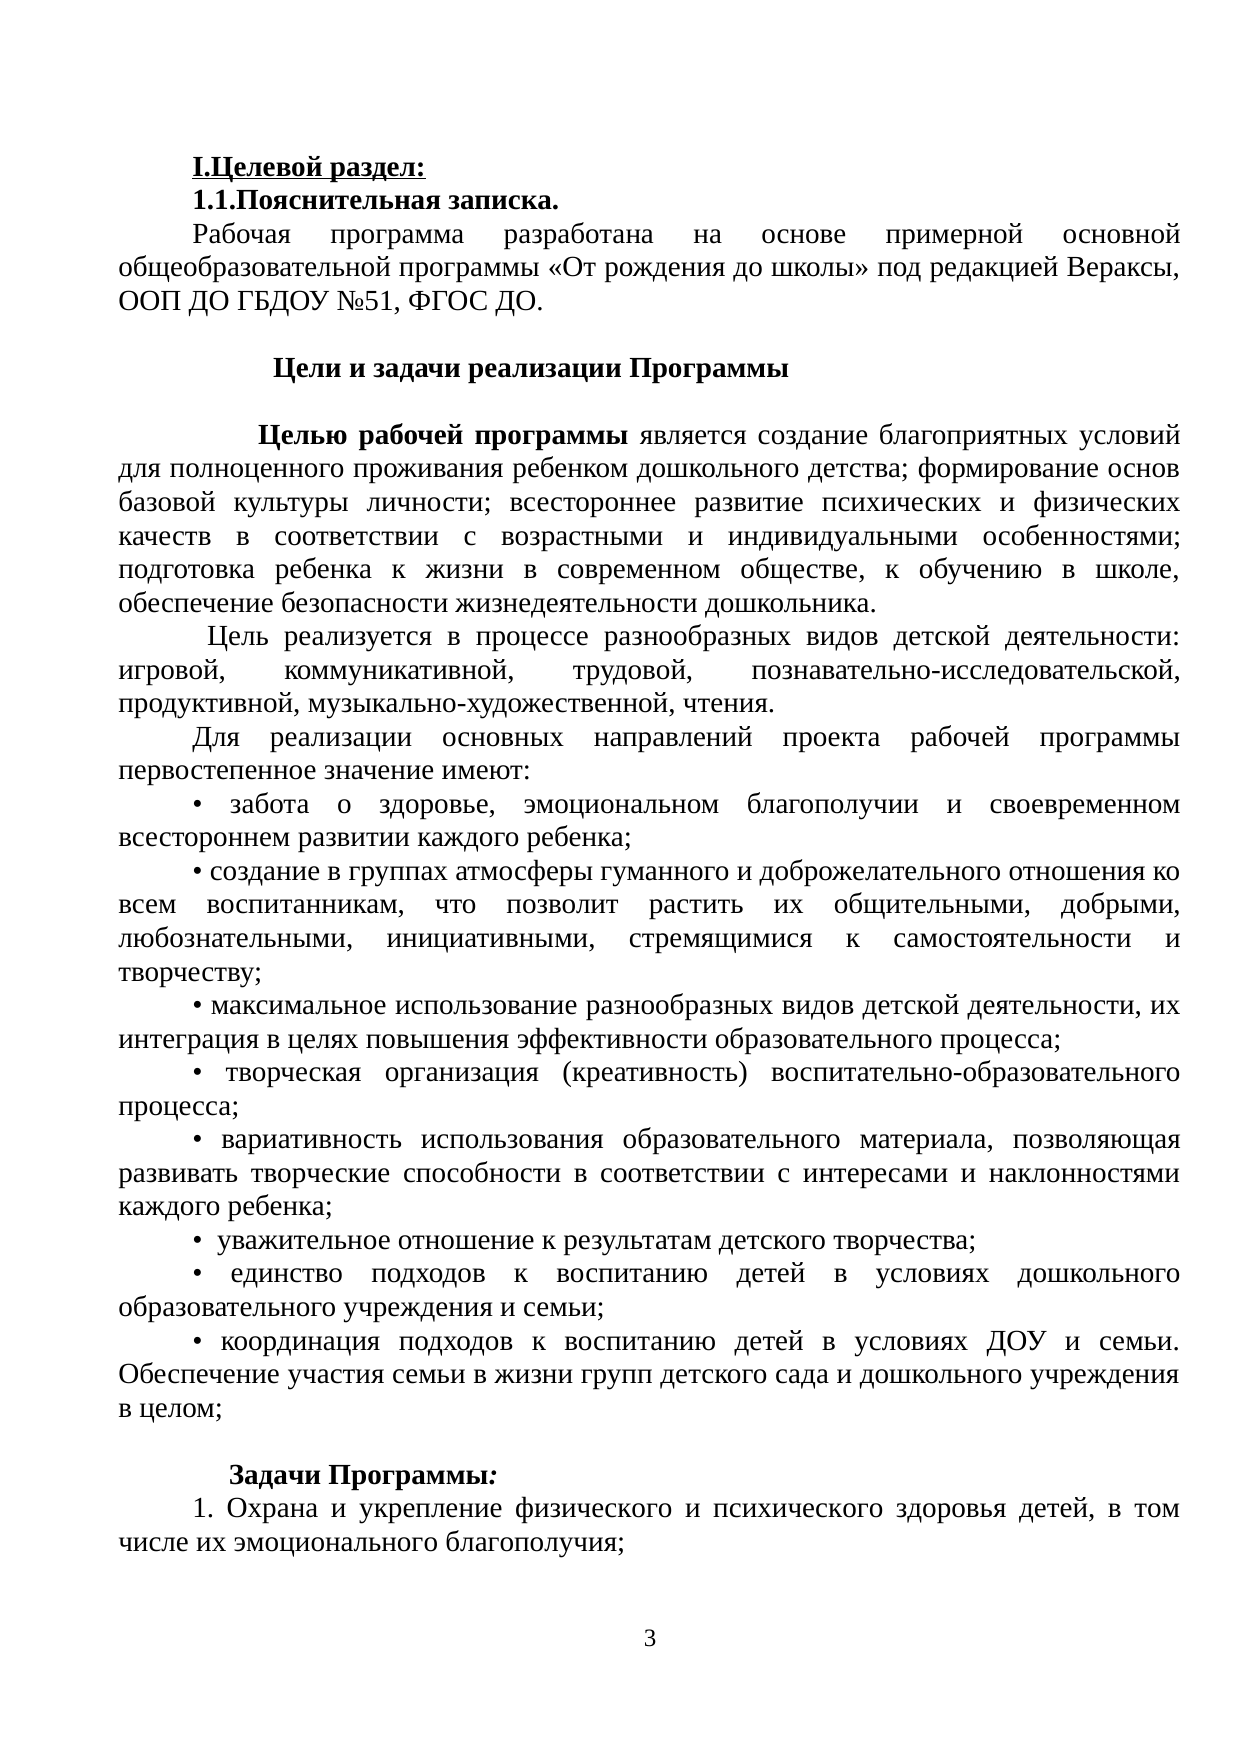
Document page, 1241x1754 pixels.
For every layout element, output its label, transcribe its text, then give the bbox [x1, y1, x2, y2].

text • единство подходов к воспитанию детей в условиях дошкольного образовательного учреждения и семьи; [118, 1256, 1181, 1323]
text 1. Охрана и укрепление физического и психического здоровья детей, в том числе их эмоционального благополучия; [118, 1490, 1181, 1557]
text Для реализации основных направлений проекта рабочей программы первостепенное значение имеют: [118, 719, 1181, 786]
text • координация подходов к воспитанию детей в условиях ДОУ и семьи. Обеспечение участия семьи в жизни групп детского сада и дошкольного учреждения в целом; [118, 1323, 1181, 1423]
text Цель реализуется в процессе разнообразных видов детской деятельности: игровой, коммуникативной, трудовой, познавательно-исследовательской, продуктивной, музыкально-художественной, чтения. [118, 618, 1181, 719]
text I.Целевой раздел: [118, 149, 1181, 182]
text • создание в группах атмосферы гуманного и доброжелательного отношения ко всем воспитанникам, что позволит растить их общительными, добрыми, любознательными, инициативными, стремящимися к самостоятельности и творчеству; [118, 853, 1181, 987]
text • уважительное отношение к результатам детского творчества; [118, 1222, 1181, 1256]
text 1.1.Пояснительная записка. [118, 182, 1181, 216]
text Рабочая программа разработана на основе примерной основной общеобразовательной программы «От рождения до школы» под редакцией Вераксы, ООП ДО ГБДОУ №51, ФГОС ДО. [118, 216, 1181, 316]
text • максимальное использование разнообразных видов детской деятельности, их интеграция в целях повышения эффективности образовательного процесса; [118, 987, 1181, 1054]
text Цели и задачи реализации Программы [192, 350, 1181, 383]
text • творческая организация (креативность) воспитательно-образовательного процесса; [118, 1054, 1181, 1121]
text • вариативность использования образовательного материала, позволяющая развивать творческие способности в соответствии с интересами и наклонностями каждого ребенка; [118, 1121, 1181, 1222]
text • забота о здоровье, эмоциональном благополучии и своевременном всестороннем развитии каждого ребенка; [118, 786, 1181, 853]
text Задачи Программы: [118, 1457, 1181, 1490]
text Целью рабочей программы является создание благоприятных условий для полноценного проживания ребенком дошкольного детства; формирование основ базовой культуры личности; всестороннее развитие психических и физических качеств в соответствии с возрастными и индивидуальными особенностями; подготовка ребенка к жизни в современном обществе, к обучению в школе, обеспечение безопасности жизнедеятельности дошкольника. [118, 417, 1181, 618]
